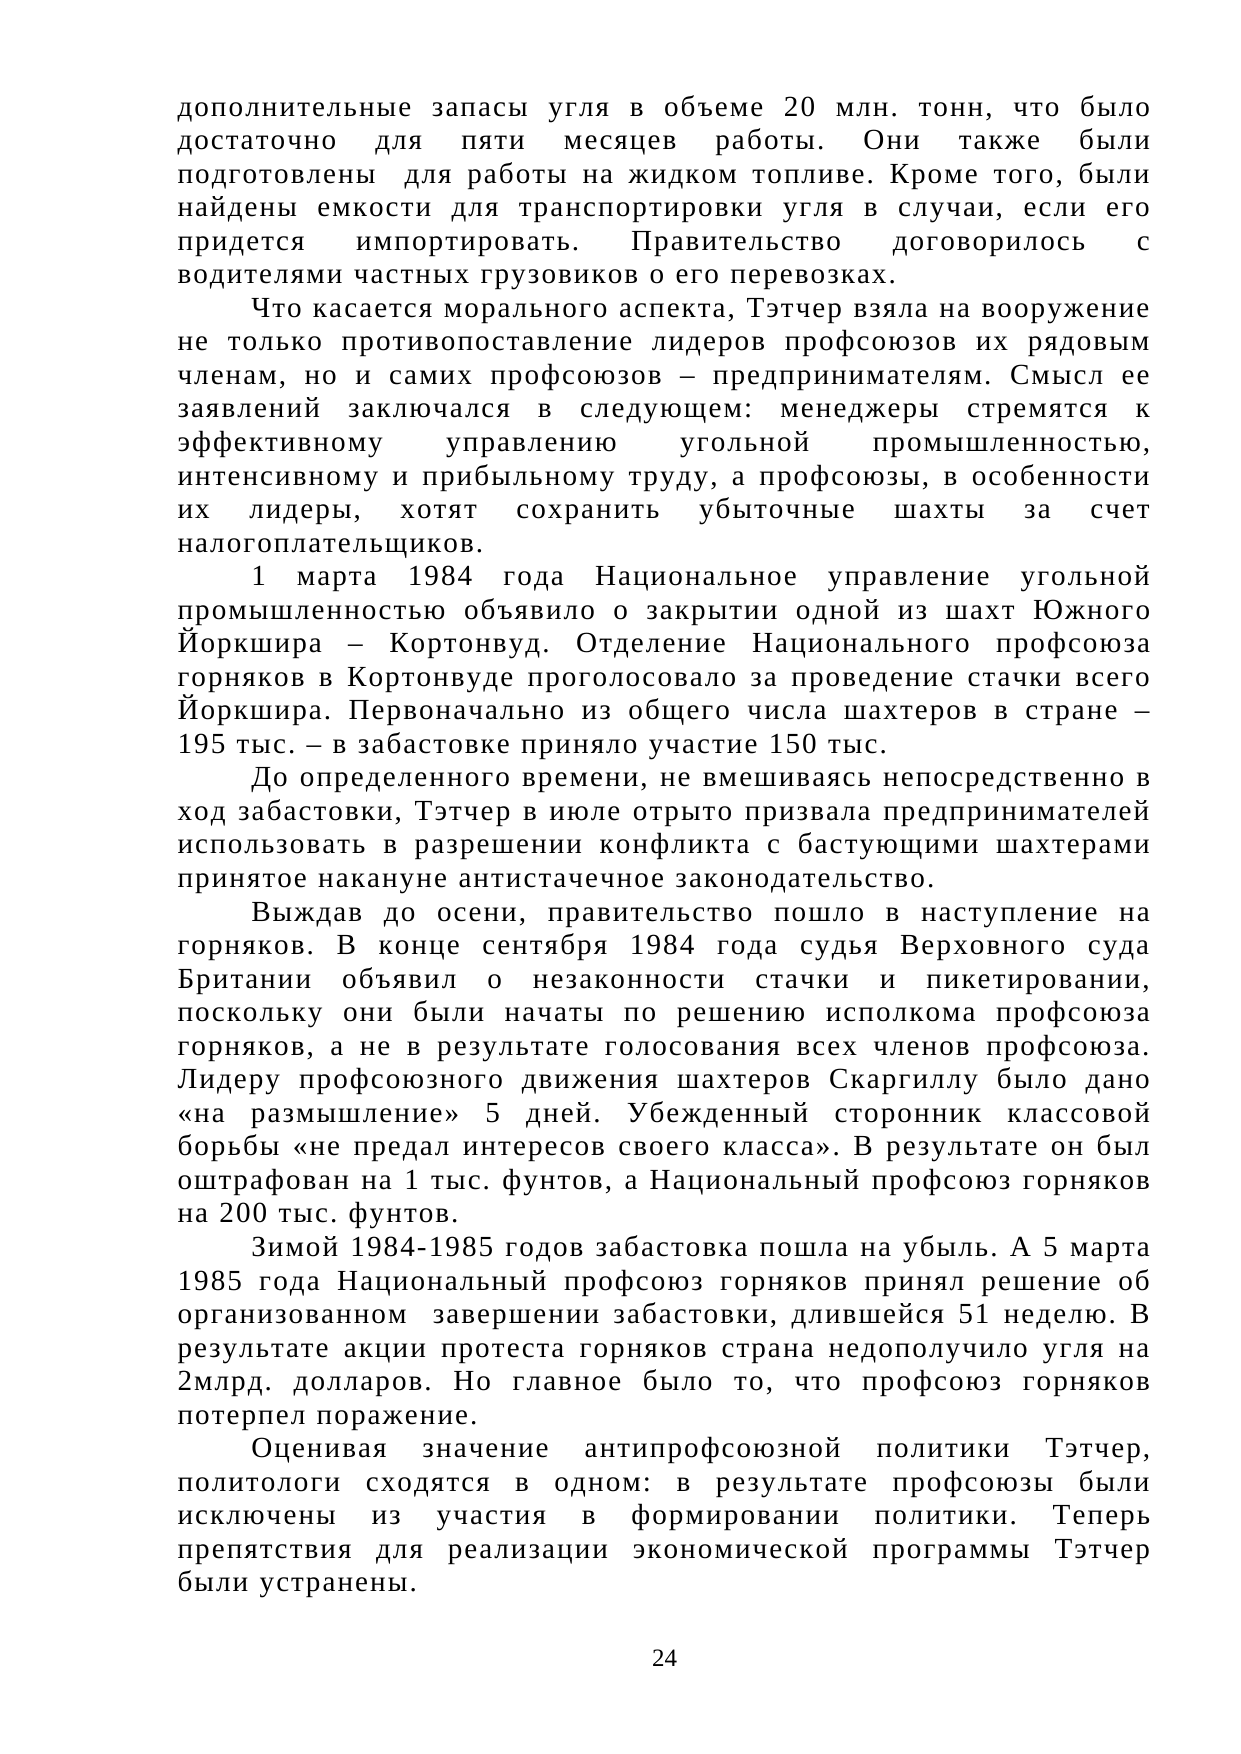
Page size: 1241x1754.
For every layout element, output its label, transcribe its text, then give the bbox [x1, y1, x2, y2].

text Зимой 1984-1985 годов забастовка пошла на убыль. А 5 марта 1985 года Национальный профсоюз горняков принял решение об организованном завершении забастовки, длившейся 51 неделю. В результате акции протеста горняков страна недополучило угля на 2млрд. долларов. Но главное было то, что профсоюз горняков потерпел поражение. [177, 1229, 1152, 1430]
text 1 марта 1984 года Национальное управление угольной промышленностью объявило о закрытии одной из шахт Южного Йоркшира – Кортонвуд. Отделение Национального профсоюза горняков в Кортонвуде проголосовало за проведение стачки всего Йоркшира. Первоначально из общего числа шахтеров в стране – 195 тыс. – в забастовке приняло участие 150 тыс. [177, 558, 1152, 759]
text Выждав до осени, правительство пошло в наступление на горняков. В конце сентября 1984 года судья Верховного суда Британии объявил о незаконности стачки и пикетировании, поскольку они были начаты по решению исполкома профсоюза горняков, а не в результате голосования всех членов профсоюза. Лидеру профсоюзного движения шахтеров Скаргиллу было дано «на размышление» 5 дней. Убежденный сторонник классовой борьбы «не предал интересов своего класса». В результате он был оштрафован на 1 тыс. фунтов, а Национальный профсоюз горняков на 200 тыс. фунтов. [177, 894, 1152, 1229]
text Оценивая значение антипрофсоюзной политики Тэтчер, политологи сходятся в одном: в результате профсоюзы были исключены из участия в формировании политики. Теперь препятствия для реализации экономической программы Тэтчер были устранены. [177, 1430, 1152, 1598]
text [177, 89, 1152, 290]
text До определенного времени, не вмешиваясь непосредственно в ход забастовки, Тэтчер в июле отрыто призвала предпринимателей использовать в разрешении конфликта с бастующими шахтерами принятое накануне антистачечное законодательство. [177, 759, 1152, 894]
text Что касается морального аспекта, Тэтчер взяла на вооружение не только противопоставление лидеров профсоюзов их рядовым членам, но и самих профсоюзов – предпринимателям. Смысл ее заявлений заключался в следующем: менеджеры стремятся к эффективному управлению угольной промышленностью, интенсивному и прибыльному труду, а профсоюзы, в особенности их лидеры, хотят сохранить убыточные шахты за счет налогоплательщиков. [177, 290, 1152, 558]
